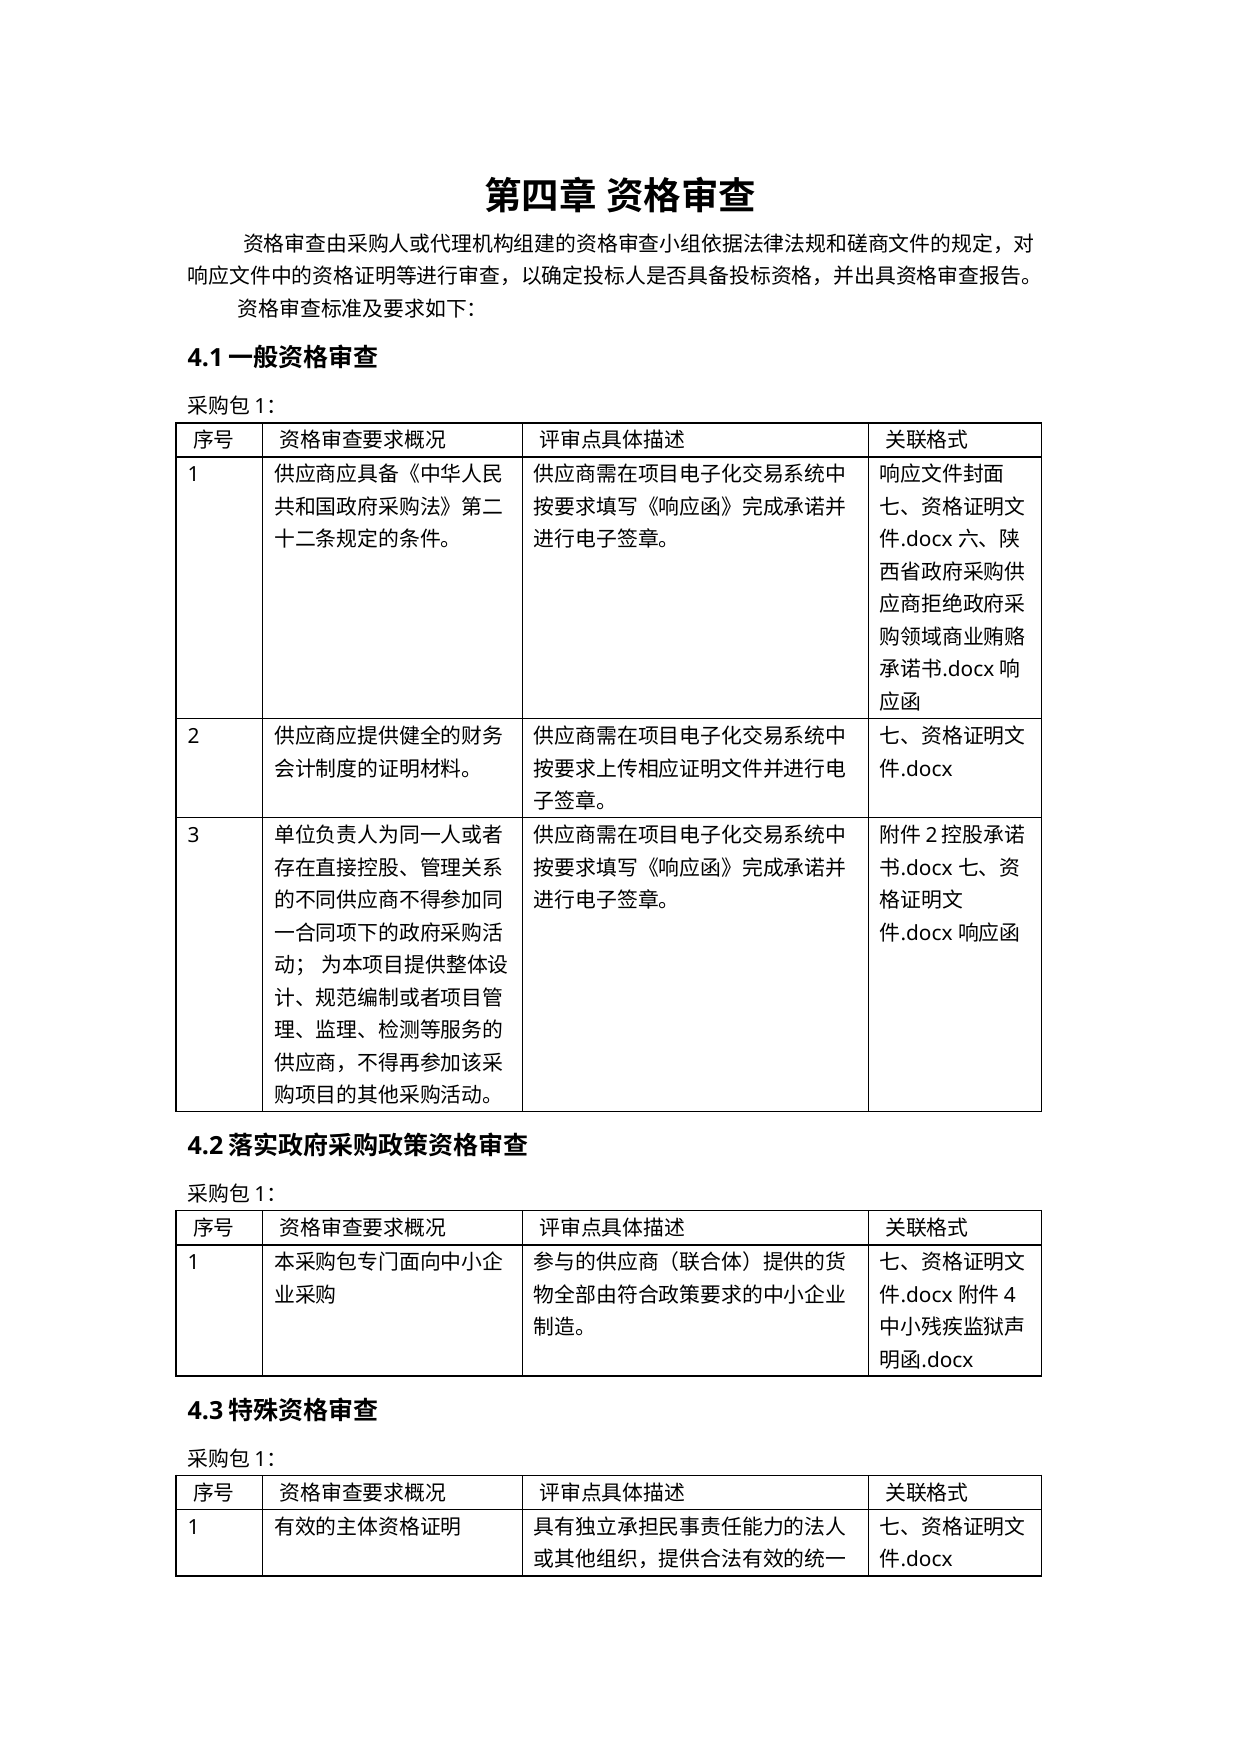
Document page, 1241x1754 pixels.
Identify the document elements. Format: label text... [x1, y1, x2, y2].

table_cell 3 [177, 818, 262, 1111]
table_cell 单位负责人为同一人或者存在直接控股、管理关系的不同供应商不得参加同一合同项下的政府采购活动； 为本项目提供整体设计、规范编制或者项目管理、监理、检测等服务的供应商，不得再参加该采购项目的其他采购活动。 [263, 818, 522, 1111]
table_header 评审点具体描述 [523, 1476, 868, 1508]
text 资格审查由采购人或代理机构组建的资格审查小组依据法律法规和磋商文件的规定，对响应文件中的资格证明等进行审查，以确定投标人是否具备投标资格，并出具资格审查报告。 [187, 227, 1053, 292]
table_cell 本采购包专门面向中小企业采购 [263, 1246, 522, 1375]
table_cell 1 [177, 458, 262, 718]
text 资格审查标准及要求如下： [187, 292, 1053, 324]
text 第四章 资格审查 [187, 162, 1053, 227]
table_header 序号 [177, 424, 262, 456]
table_header 关联格式 [869, 1476, 1041, 1508]
table_header 资格审查要求概况 [263, 424, 522, 456]
table_cell 七、资格证明文件.docx 附件4中小残疾监狱声明函.docx [869, 1246, 1041, 1375]
table_cell 供应商需在项目电子化交易系统中按要求上传相应证明文件并进行电子签章。 [523, 719, 868, 817]
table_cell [523, 1510, 868, 1575]
text 4.1一般资格审查 [187, 324, 1053, 389]
table_header 资格审查要求概况 [263, 1476, 522, 1508]
table_cell 2 [177, 719, 262, 817]
text 4.3特殊资格审查 [187, 1377, 1053, 1442]
table_cell 供应商需在项目电子化交易系统中按要求填写《响应函》完成承诺并进行电子签章。 [523, 458, 868, 718]
text 4.2落实政府采购政策资格审查 [187, 1112, 1053, 1177]
table_header 关联格式 [869, 424, 1041, 456]
table_cell 响应文件封面 七、资格证明文件.docx 六、陕西省政府采购供应商拒绝政府采购领域商业贿赂承诺书.docx 响应函 [869, 458, 1041, 718]
table_cell 七、资格证明文件.docx [869, 1510, 1041, 1575]
table_header 关联格式 [869, 1211, 1041, 1244]
table_cell 参与的供应商（联合体）提供的货物全部由符合政策要求的中小企业制造。 [523, 1246, 868, 1375]
text 采购包1： [187, 389, 1053, 422]
text 采购包1： [187, 1442, 1053, 1474]
table_header 序号 [177, 1211, 262, 1244]
text 采购包1： [187, 1177, 1053, 1210]
table_cell 七、资格证明文件.docx [869, 719, 1041, 817]
table_cell 供应商应具备《中华人民共和国政府采购法》第二十二条规定的条件。 [263, 458, 522, 718]
table_cell 有效的主体资格证明 [263, 1510, 522, 1575]
table_header 评审点具体描述 [523, 424, 868, 456]
table_cell 1 [177, 1246, 262, 1375]
table_header 序号 [177, 1476, 262, 1508]
table_cell 附件2控股承诺书.docx 七、资格证明文件.docx 响应函 [869, 818, 1041, 1111]
table_header 资格审查要求概况 [263, 1211, 522, 1244]
table_cell 供应商应提供健全的财务会计制度的证明材料。 [263, 719, 522, 817]
table_cell 1 [177, 1510, 262, 1575]
table_cell 供应商需在项目电子化交易系统中按要求填写《响应函》完成承诺并进行电子签章。 [523, 818, 868, 1111]
table_header 评审点具体描述 [523, 1211, 868, 1244]
